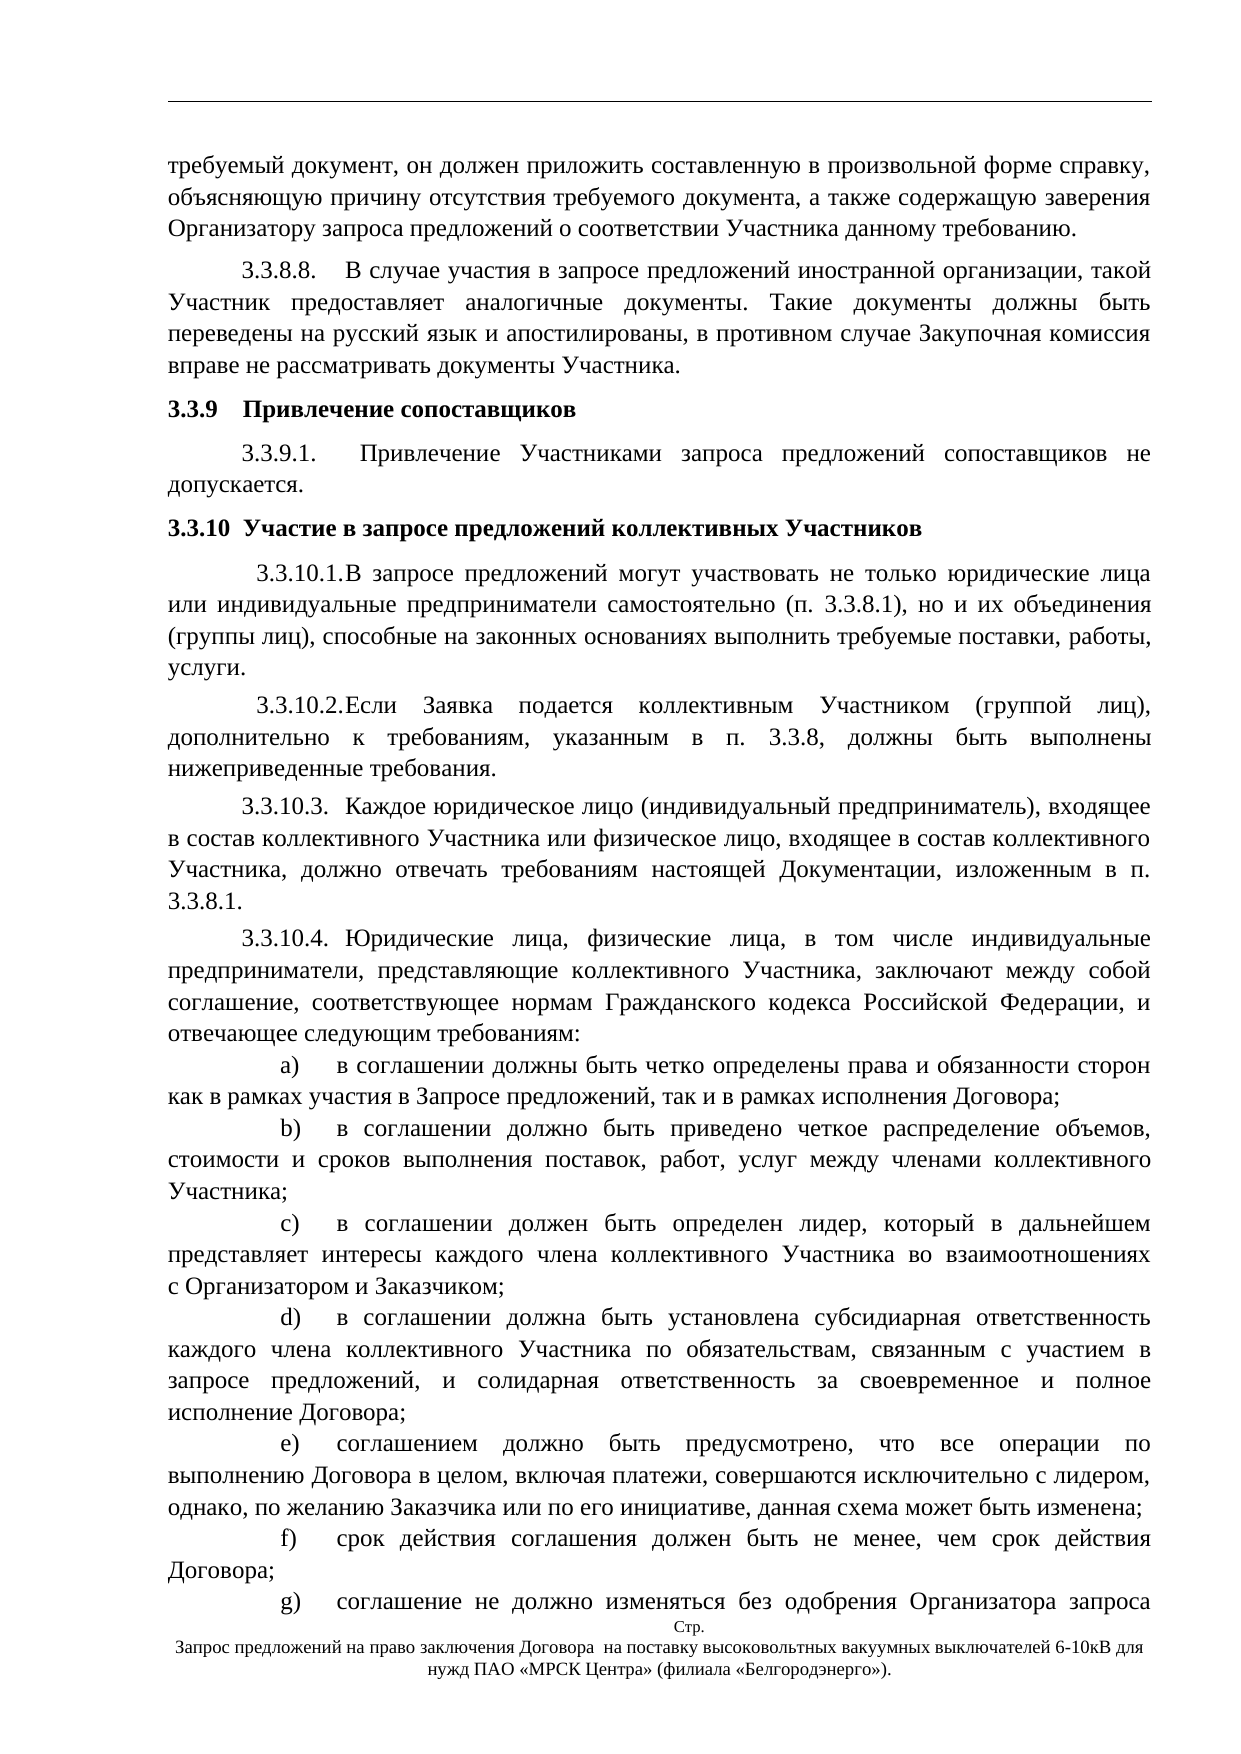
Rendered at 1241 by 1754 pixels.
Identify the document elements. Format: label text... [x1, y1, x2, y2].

list Юридические лица, физические лица, в том числе индивидуальные предприниматели, представляющие коллективного Участника, заключают между собой соглашение, соответствующее нормам Гражданского кодекса Российской Федерации, и отвечающее следующим требованиям: [168, 923, 1152, 1047]
list в соглашении должна быть установлена субсидиарная ответственность каждого члена коллективного Участника по обязательствам, связанным с участием в запросе предложений, и солидарная ответственность за своевременное и полное исполнение Договора; [168, 1302, 1152, 1426]
list В случае участия в запросе предложений иностранной организации, такой Участник предоставляет аналогичные документы. Такие документы должны быть переведены на русский язык и апостилированы, в противном случае Закупочная комиссия вправе не рассматривать документы Участника. [168, 255, 1152, 378]
list в соглашении должно быть приведено четкое распределение объемов, стоимости и сроков выполнения поставок, работ, услуг между членами коллективного Участника; [168, 1113, 1152, 1205]
subtitle Привлечение сопоставщиков [168, 394, 1152, 423]
subtitle Участие в запросе предложений коллективных Участников [168, 513, 1152, 542]
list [168, 150, 1152, 242]
list Привлечение Участниками запроса предложений сопоставщиков не допускается. [168, 438, 1152, 498]
list Каждое юридическое лицо (индивидуальный предприниматель), входящее в состав коллективного Участника или физическое лицо, входящее в состав коллективного Участника, должно отвечать требованиям настоящей Документации, изложенным в п. 3.3.8.1. [168, 791, 1152, 914]
list в соглашении должны быть четко определены права и обязанности сторон как в рамках участия в Запросе предложений, так и в рамках исполнения Договора; [168, 1050, 1152, 1110]
list соглашением должно быть предусмотрено, что все операции по выполнению Договора в целом, включая платежи, совершаются исключительно с лидером, однако, по желанию Заказчика или по его инициативе, данная схема может быть изменена; [168, 1428, 1152, 1520]
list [168, 1586, 1152, 1615]
list в соглашении должен быть определен лидер, который в дальнейшем представляет интересы каждого члена коллективного Участника во взаимоотношениях с Организатором и Заказчиком; [168, 1208, 1152, 1299]
list срок действия соглашения должен быть не менее, чем срок действия Договора; [168, 1523, 1152, 1583]
